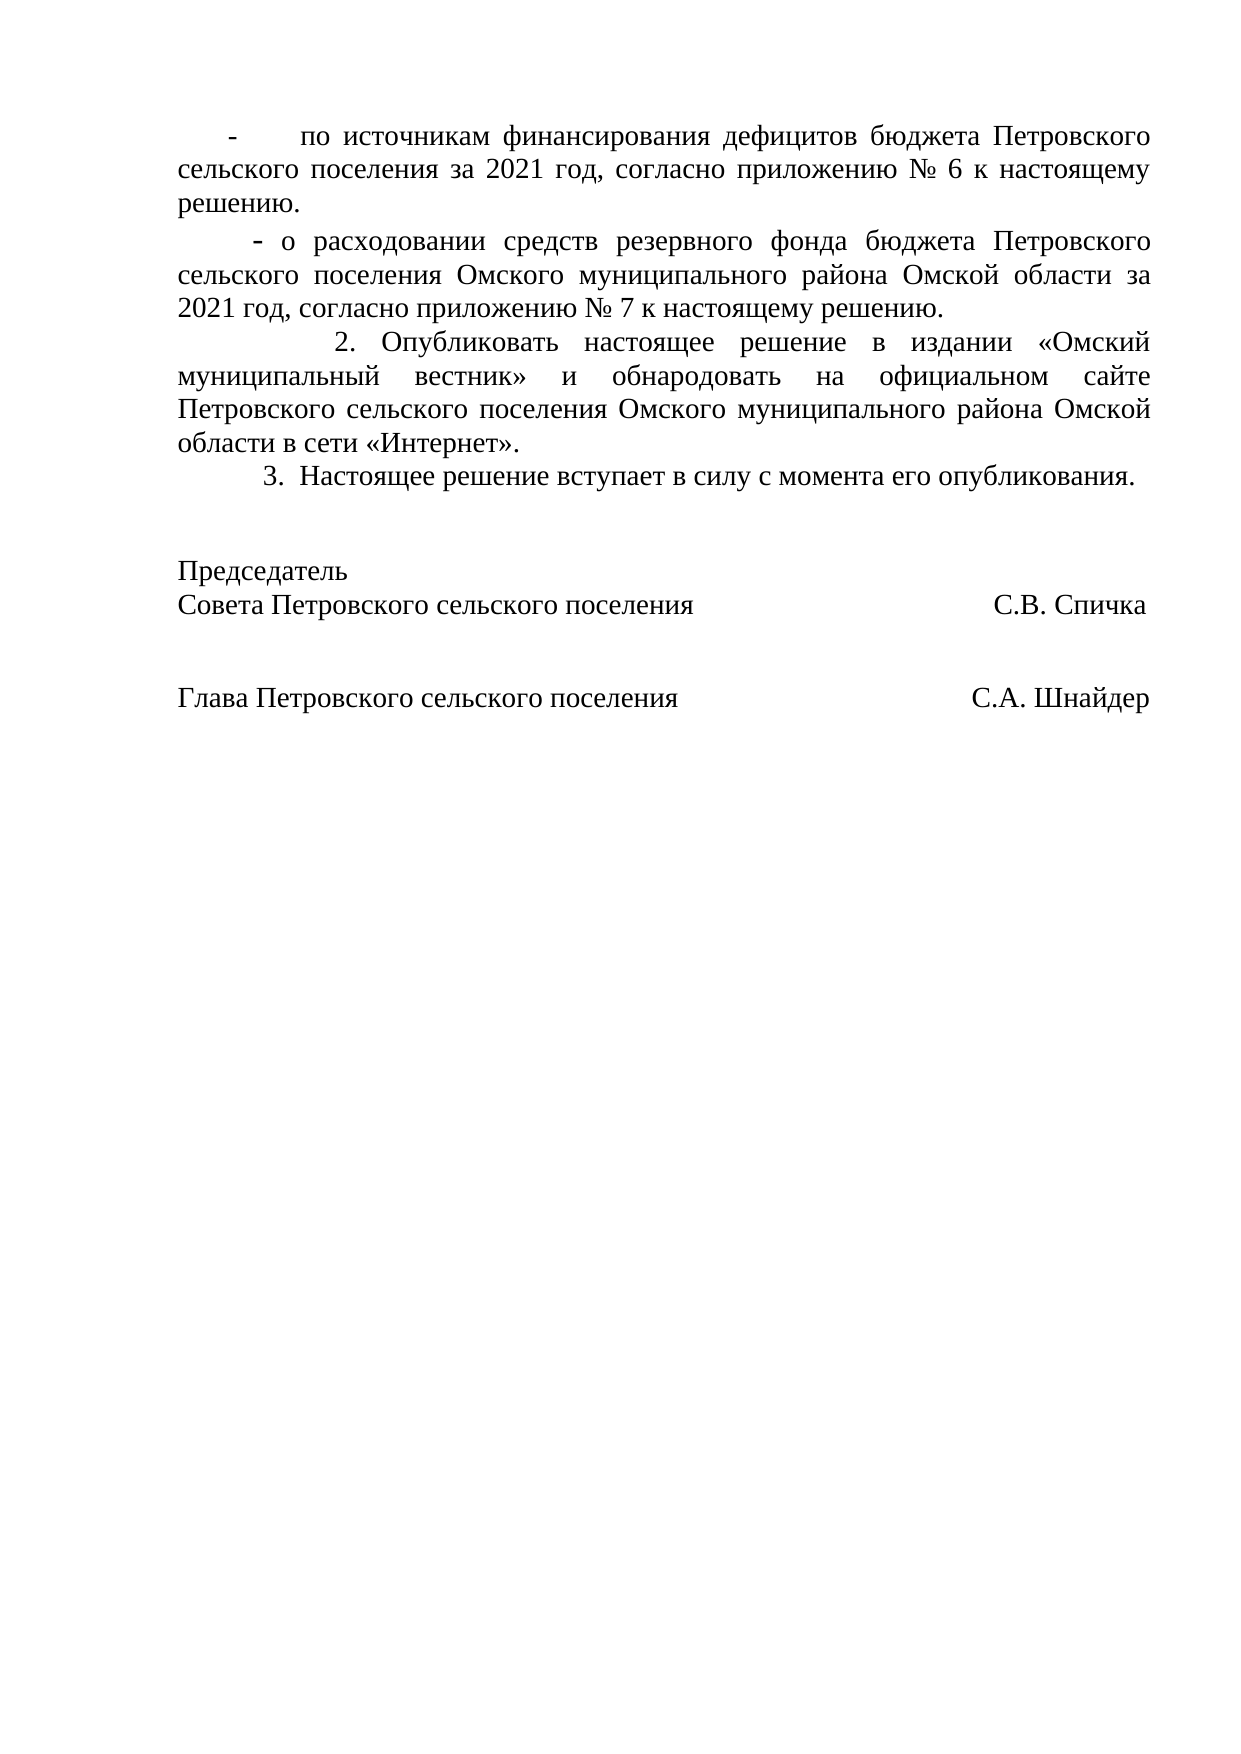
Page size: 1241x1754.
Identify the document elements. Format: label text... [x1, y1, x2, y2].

text Совета Петровского сельского поселения С.В. Спичка [177, 587, 1152, 621]
text - по источникам финансирования дефицитов бюджета Петровского сельского поселения за 2021 год, согласно приложению № 6 к настоящему решению. [177, 118, 1152, 219]
text 3. Настоящее решение вступает в силу с момента его опубликования. [177, 458, 1152, 492]
text Глава Петровского сельского поселения С.А. Шнайдер [177, 680, 1152, 713]
text - о расходовании средств резервного фонда бюджета Петровского сельского поселения Омского муниципального района Омской области за 2021 год, согласно приложению № 7 к настоящему решению. [177, 219, 1152, 324]
text Председатель [177, 553, 1152, 587]
text 2. Опубликовать настоящее решение в издании «Омский муниципальный вестник» и обнародовать на официальном сайте Петровского сельского поселения Омского муниципального района Омской области в сети «Интернет». [177, 324, 1152, 458]
